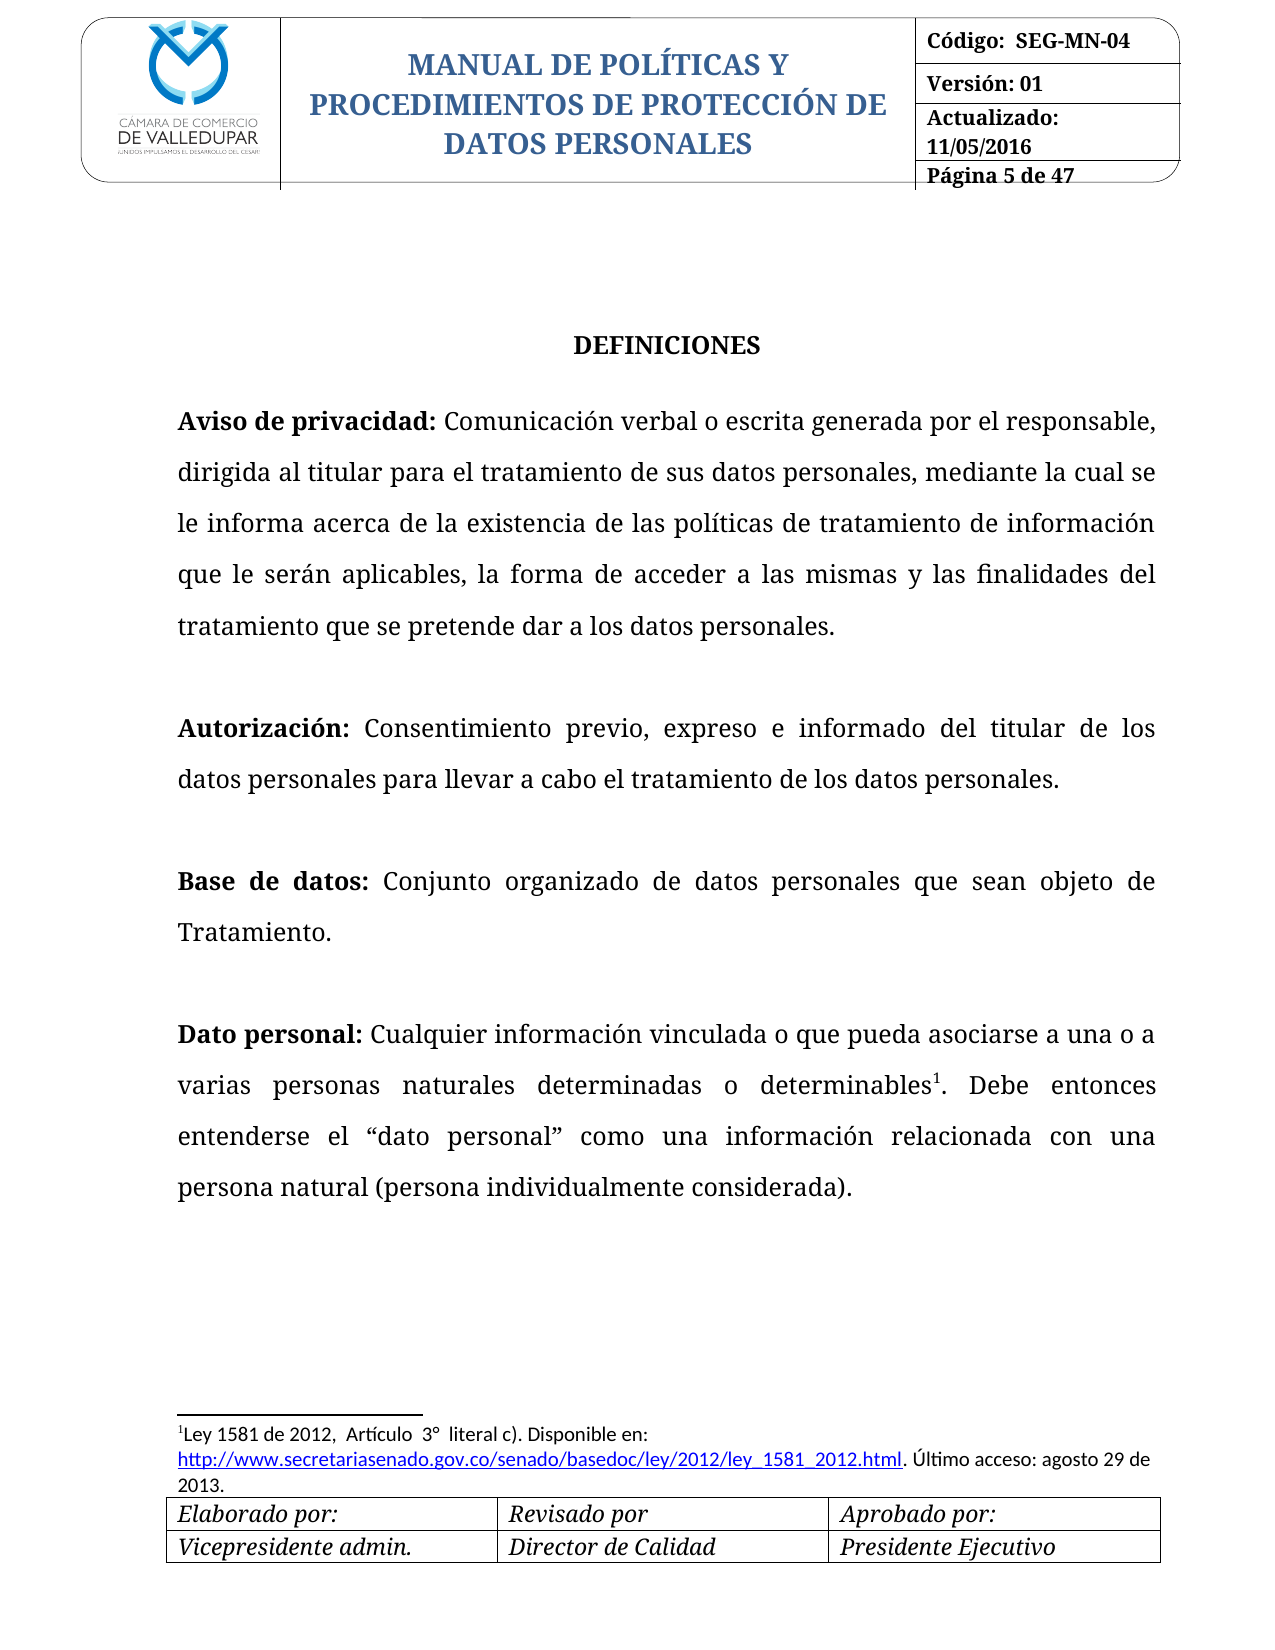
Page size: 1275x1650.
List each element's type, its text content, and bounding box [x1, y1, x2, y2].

subtitle Dato personal: Cualquier información vinculada o que pueda asociarse a una o a varias personas naturales determinadas o determinables. Debe entonces entenderse el “dato personal” como una información relacionada con una persona natural (persona individualmente considerada). [177, 1017, 1157, 1204]
subtitle DEFINICIONES [177, 328, 1157, 362]
subtitle Base de datos: Conjunto organizado de datos personales que sean objeto de Tratamiento. [177, 863, 1157, 948]
subtitle Autorización: Consentimiento previo, expreso e informado del titular de los datos personales para llevar a cabo el tratamiento de los datos personales. [177, 710, 1157, 795]
picture [117, 20, 260, 154]
subtitle Aviso de privacidad: Comunicación verbal o escrita generada por el responsable, dirigida al titular para el tratamiento de sus datos personales, mediante la cual se le informa acerca de la existencia de las políticas de tratamiento de información que le serán aplicables, la forma de acceder a las mismas y las finalidades del tratamiento que se pretende dar a los datos personales. [177, 404, 1157, 642]
